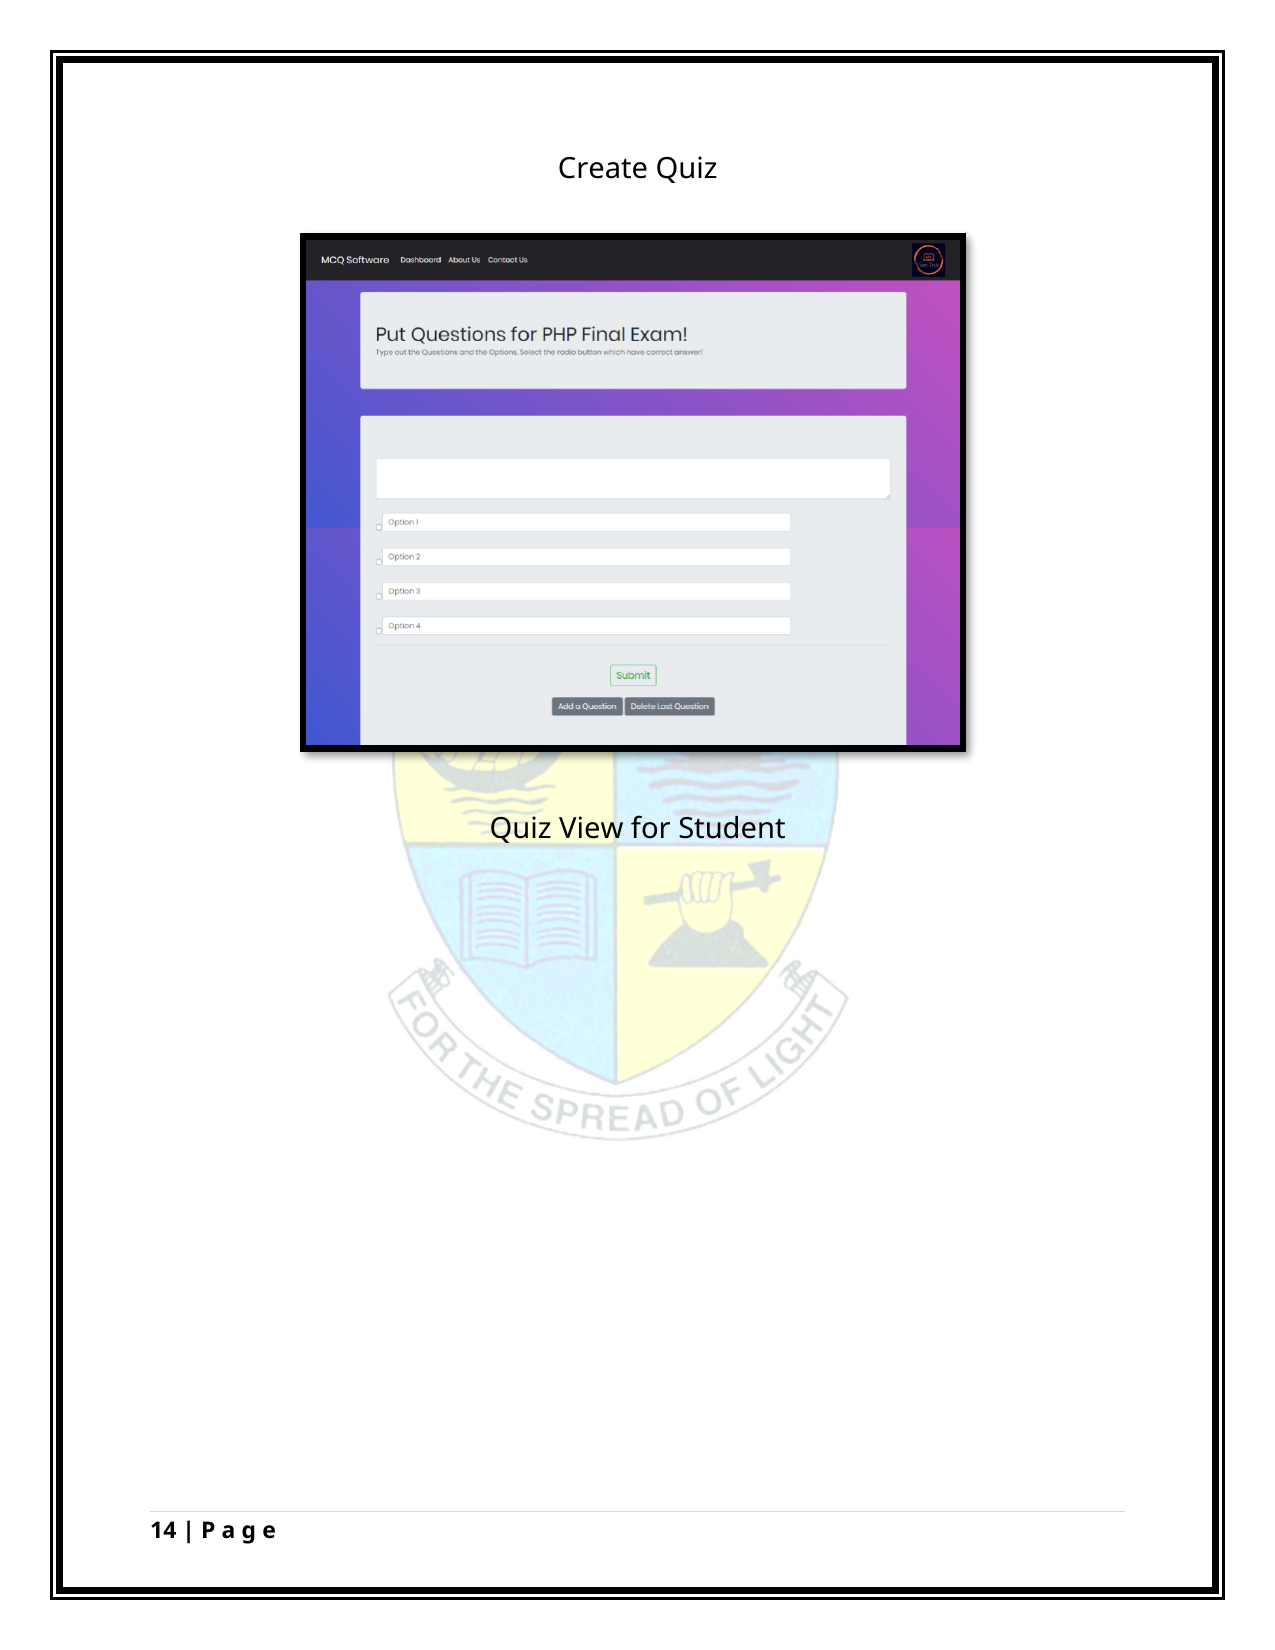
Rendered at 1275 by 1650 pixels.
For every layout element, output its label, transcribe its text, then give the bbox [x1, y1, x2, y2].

text Quiz View for Student [150, 807, 1125, 847]
picture [306, 240, 960, 745]
text Create Quiz [150, 148, 1125, 187]
